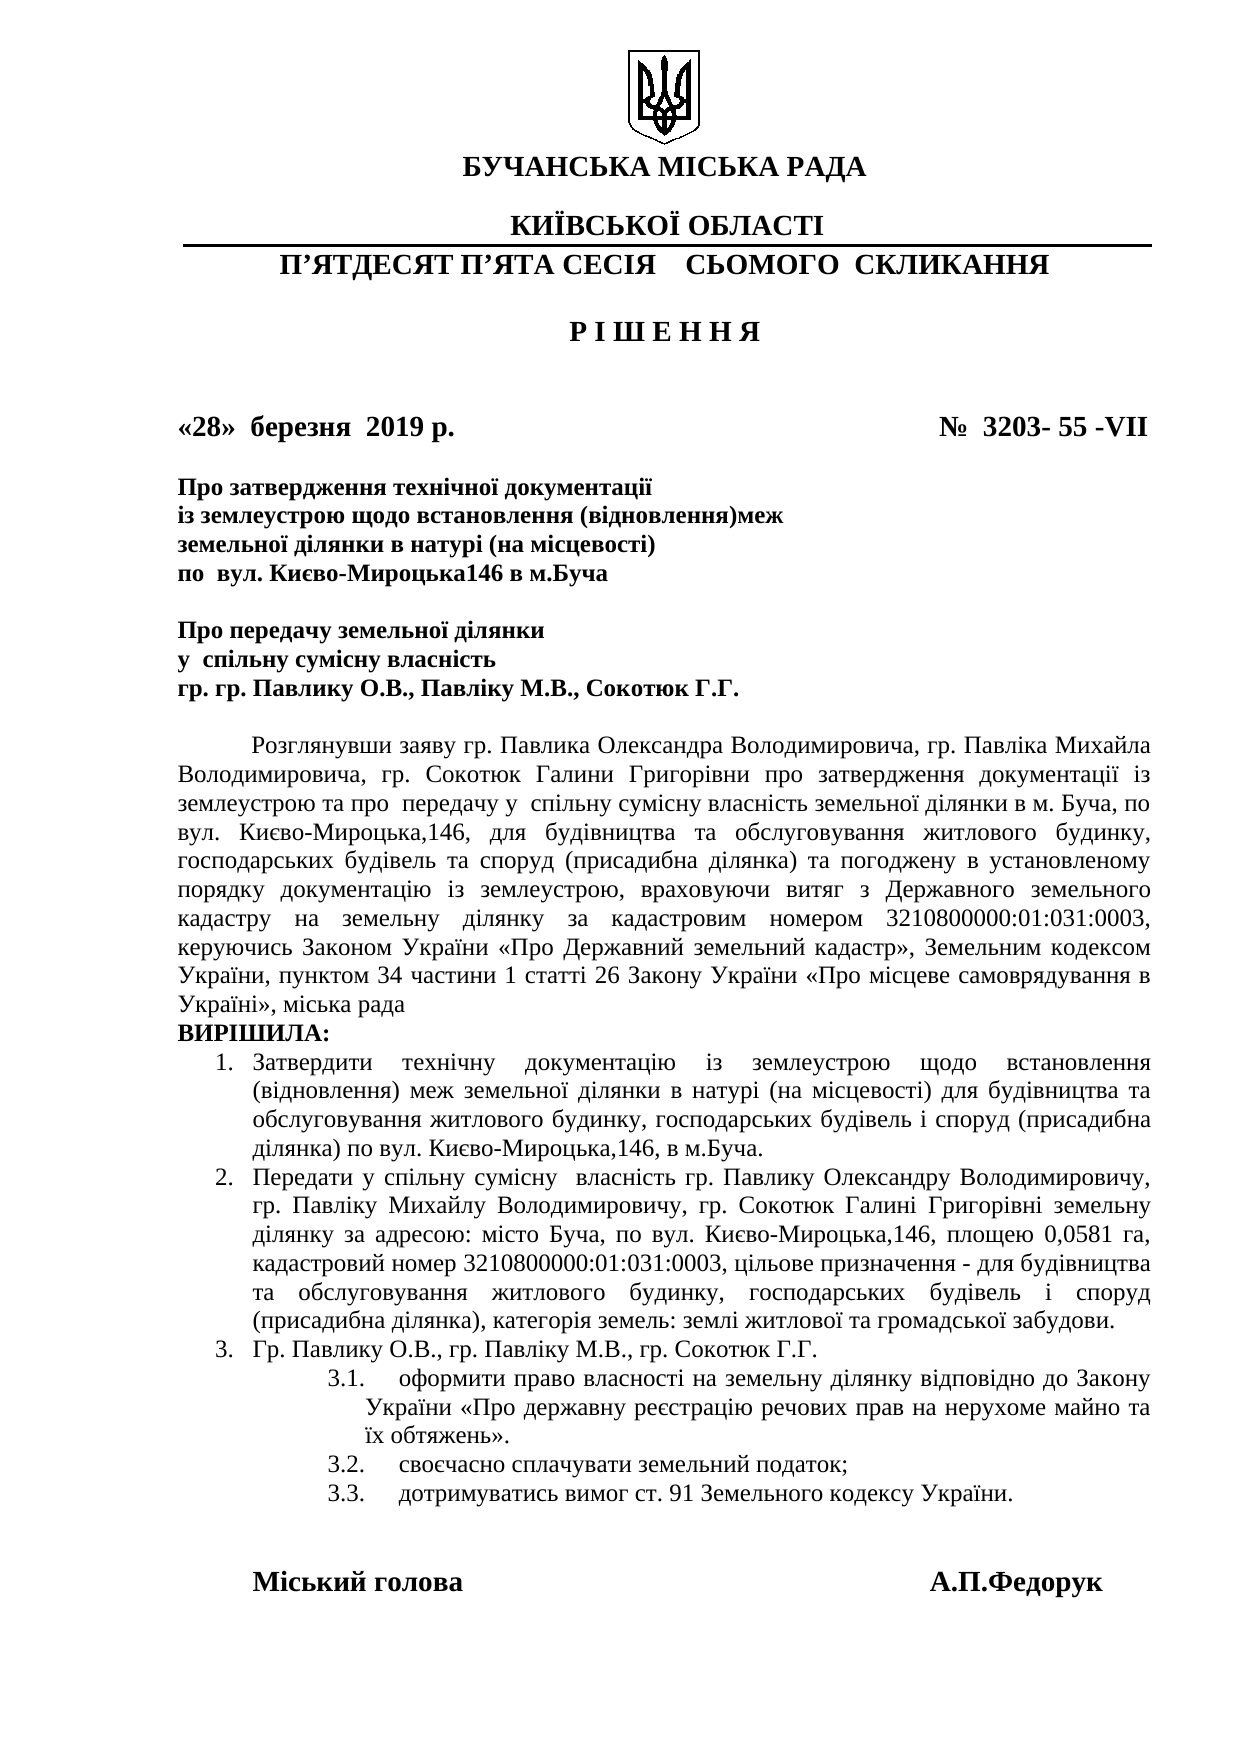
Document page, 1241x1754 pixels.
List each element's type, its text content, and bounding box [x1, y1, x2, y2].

list Гр. Павлику О.В., гр. Павліку М.В., гр. Сокотюк Г.Г. [215, 1334, 1152, 1363]
list Передати у спільну сумісну власність гр. Павлику Олександру Володимировичу, гр. Павліку Михайлу Володимировичу, гр. Сокотюк Галині Григорівні земельну ділянку за адресою: місто Буча, по вул. Києво-Мироцька,146, площею 0,0581 га, кадастровий номер 3210800000:01:031:0003, цільове призначення - для будівництва та обслуговування житлового будинку, господарських будівель і споруд (присадибна ділянка), категорія земель: землі житлової та громадської забудови. [215, 1162, 1152, 1334]
list оформити право власності на земельну ділянку відповідно до Закону України «Про державну реєстрацію речових прав на нерухоме майно та їх обтяжень». [327, 1363, 1152, 1449]
text земельної ділянки в натурі (на місцевості) [177, 529, 1152, 558]
list дотримуватись вимог ст. 91 Земельного кодексу України. [327, 1478, 1152, 1507]
list своєчасно сплачувати земельний податок; [327, 1449, 1152, 1478]
list Затвердити технічну документацію із землеустрою щодо встановлення (відновлення) меж земельної ділянки в натурі (на місцевості) для будівництва та обслуговування житлового будинку, господарських будівель і споруд (присадибна ділянка) по вул. Києво-Мироцька,146, в м.Буча. [215, 1047, 1152, 1162]
text Про передачу земельної ділянки [177, 616, 1152, 644]
text Розглянувши заяву гр. Павлика Олександра Володимировича, гр. Павліка Михайла Володимировича, гр. Сокотюк Галини Григорівни про затвердження документації із землеустрою та про передачу у спільну сумісну власність земельної ділянки в м. Буча, по вул. Києво-Мироцька,146, для будівництва та обслуговування житлового будинку, господарських будівель та споруд (присадибна ділянка) та погоджену в установленому порядку документацію із землеустрою, враховуючи витяг з Державного земельного кадастру на земельну ділянку за кадастровим номером 3210800000:01:031:0003, керуючись Законом України «Про Державний земельний кадастр», Земельним кодексом України, пунктом 34 частини 1 статті 26 Закону України «Про місцеве самоврядування в Україні», міська рада [177, 731, 1152, 1018]
text по вул. Києво-Мироцька146 в м.Буча [177, 558, 1152, 587]
text Р І Ш Е Н Н Я [177, 314, 1152, 348]
text «28» березня 2019 р. № 3203- 55 -VІІ [177, 409, 1152, 443]
text П’ЯТДЕСЯТ П’ЯТА СЕСІЯ СЬОМОГО СКЛИКАННЯ [177, 247, 1152, 281]
text із землеустрою щодо встановлення (відновлення)меж [177, 501, 1152, 529]
text БУЧАНСЬКА МІСЬКА РАДА [177, 149, 1152, 183]
text гр. гр. Павлику О.В., Павліку М.В., Сокотюк Г.Г. [177, 673, 1152, 702]
text ВИРІШИЛА: [177, 1018, 1152, 1047]
list Міський голова А.П.Федорук [252, 1564, 1152, 1598]
text КИЇВСЬКОЇ ОБЛАСТІ [183, 208, 1152, 244]
text Про затвердження технічної документації [177, 472, 1152, 501]
text у спільну сумісну власність [177, 644, 1152, 673]
